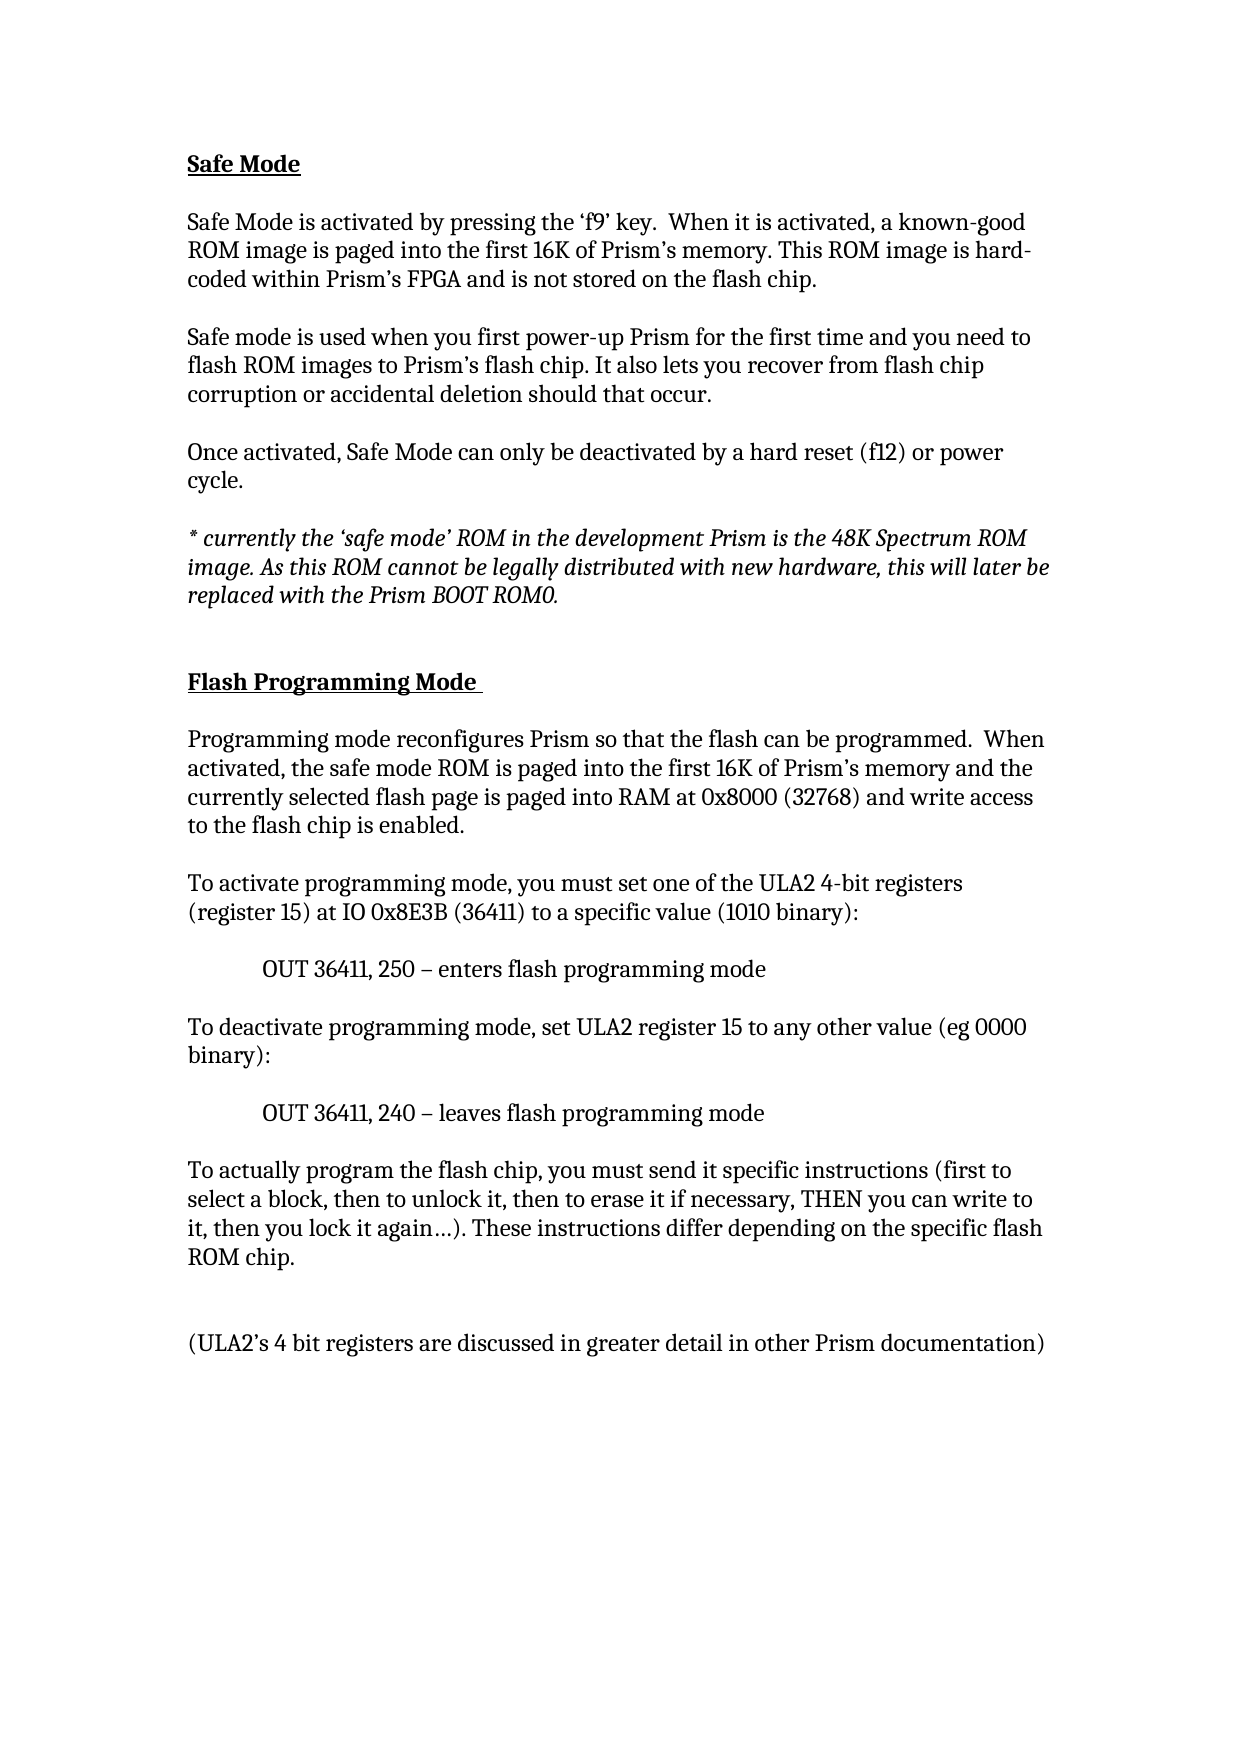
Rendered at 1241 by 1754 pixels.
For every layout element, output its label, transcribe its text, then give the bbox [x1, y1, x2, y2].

text To actually program the flash chip, you must send it specific instructions (first to select a block, then to unlock it, then to erase it if necessary, THEN you can write to it, then you lock it again…). These instructions differ depending on the specific flash ROM chip. [187, 1156, 1053, 1271]
text Once activated, Safe Mode can only be deactivated by a hard reset (f12) or power cycle. [187, 437, 1053, 495]
text * currently the ‘safe mode’ ROM in the development Prism is the 48K Spectrum ROM image. As this ROM cannot be legally distributed with new hardware, this will later be replaced with the Prism BOOT ROM0. [187, 524, 1053, 610]
text Flash Programming Mode [187, 667, 1053, 696]
text To deactivate programming mode, set ULA2 register 15 to any other value (eg 0000 binary): [187, 1012, 1053, 1070]
text Safe Mode [187, 150, 1053, 179]
text To activate programming mode, you must set one of the ULA2 4-bit registers (register 15) at IO 0x8E3B (36411) to a specific value (1010 binary): [187, 869, 1053, 926]
text OUT 36411, 250 – enters flash programming mode [187, 955, 1053, 984]
text Safe mode is used when you first power-up Prism for the first time and you need to flash ROM images to Prism’s flash chip. It also lets you recover from flash chip corruption or accidental deletion should that occur. [187, 294, 1053, 409]
text Safe Mode is activated by pressing the ‘f9’ key. When it is activated, a known-good ROM image is paged into the first 16K of Prism’s memory. This ROM image is hard-coded within Prism’s FPGA and is not stored on the flash chip. [187, 207, 1053, 294]
text (ULA2’s 4 bit registers are discussed in greater detail in other Prism documentation) [187, 1329, 1053, 1357]
text OUT 36411, 240 – leaves flash programming mode [187, 1099, 1053, 1127]
text Programming mode reconfigures Prism so that the flash can be programmed. When activated, the safe mode ROM is paged into the first 16K of Prism’s memory and the currently selected flash page is paged into RAM at 0x8000 (32768) and write access to the flash chip is enabled. [187, 725, 1053, 840]
